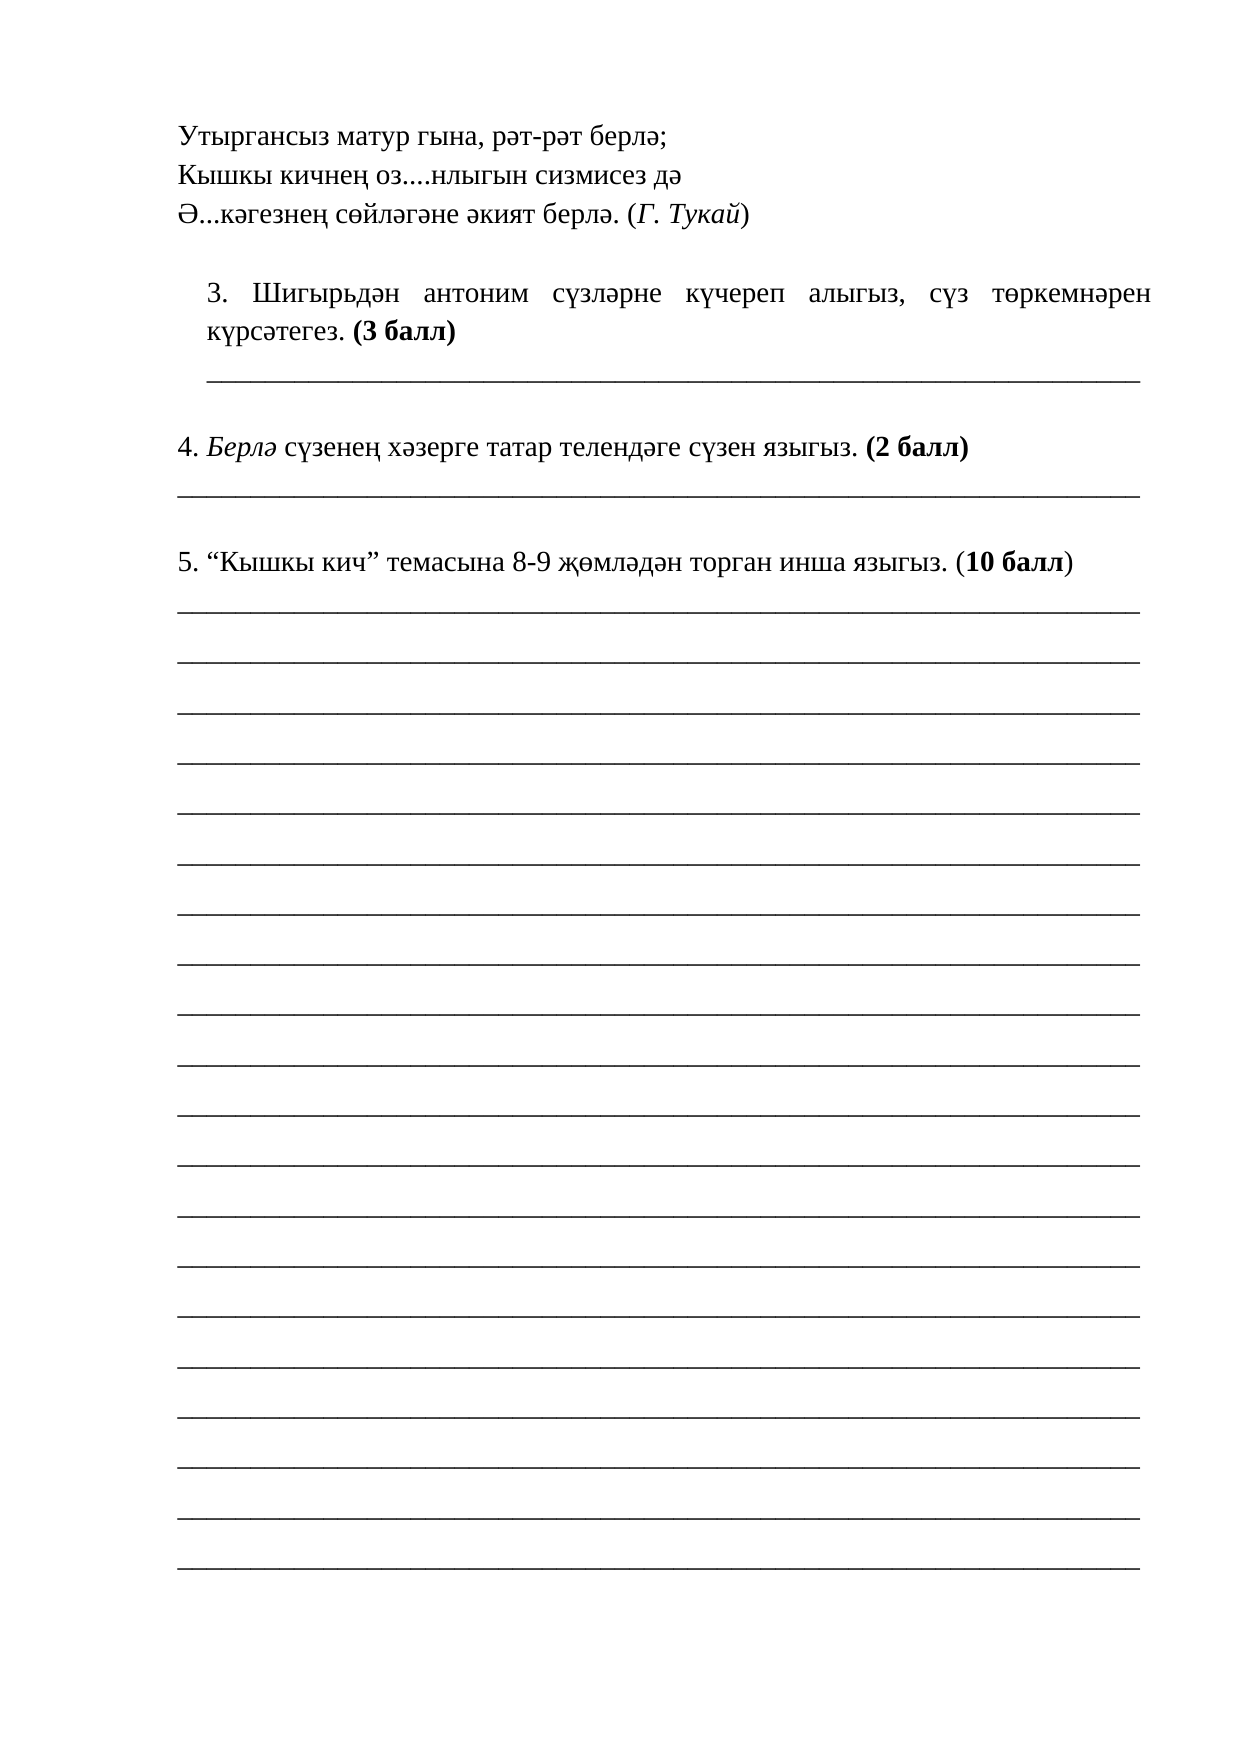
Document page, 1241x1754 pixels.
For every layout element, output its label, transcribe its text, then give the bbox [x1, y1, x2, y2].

list ____________________________________________________________________________________________________________________________________ [177, 1489, 1152, 1573]
text 3. Шигырьдән антоним сүзләрне күчереп алыгыз, сүз төркемнәрен күрсәтегез. (3 балл) [207, 275, 1152, 347]
list __________________________________________________________________ [177, 467, 1152, 501]
text Ә...кәгезнең сөйләгәне әкият берлә. (Г. Тукай) [177, 196, 1152, 230]
text Утыргансыз матур гына, рәт-рәт берлә; [177, 118, 1152, 152]
text ________________________________________________________________ [207, 352, 1152, 385]
list 5. “Кышкы кич” темасына 8-9 җөмләдән торган инша языгыз. (10 балл) [177, 544, 1152, 578]
list 4. Берлә сүзенең хәзерге татар телендәге сүзен языгыз. (2 балл) [177, 429, 1152, 462]
text Кышкы кичнең оз....нлыгын сизмисез дә [177, 157, 1152, 191]
list ____________________________________________________________________________________________________________________________________________________________________________________________________________________________________________________________________________________________________________________________________________________________________________________________________________________________________________________________________________________________________________________________________________________________________________________________________________________________________________________________________________________________________________________________________________________________________________________________________________________________________________________________________________________________________________________________________________________________________________________________________________________________________________________________________________________________________________________________________________________________________________________________________________________________________ [177, 583, 1152, 1472]
